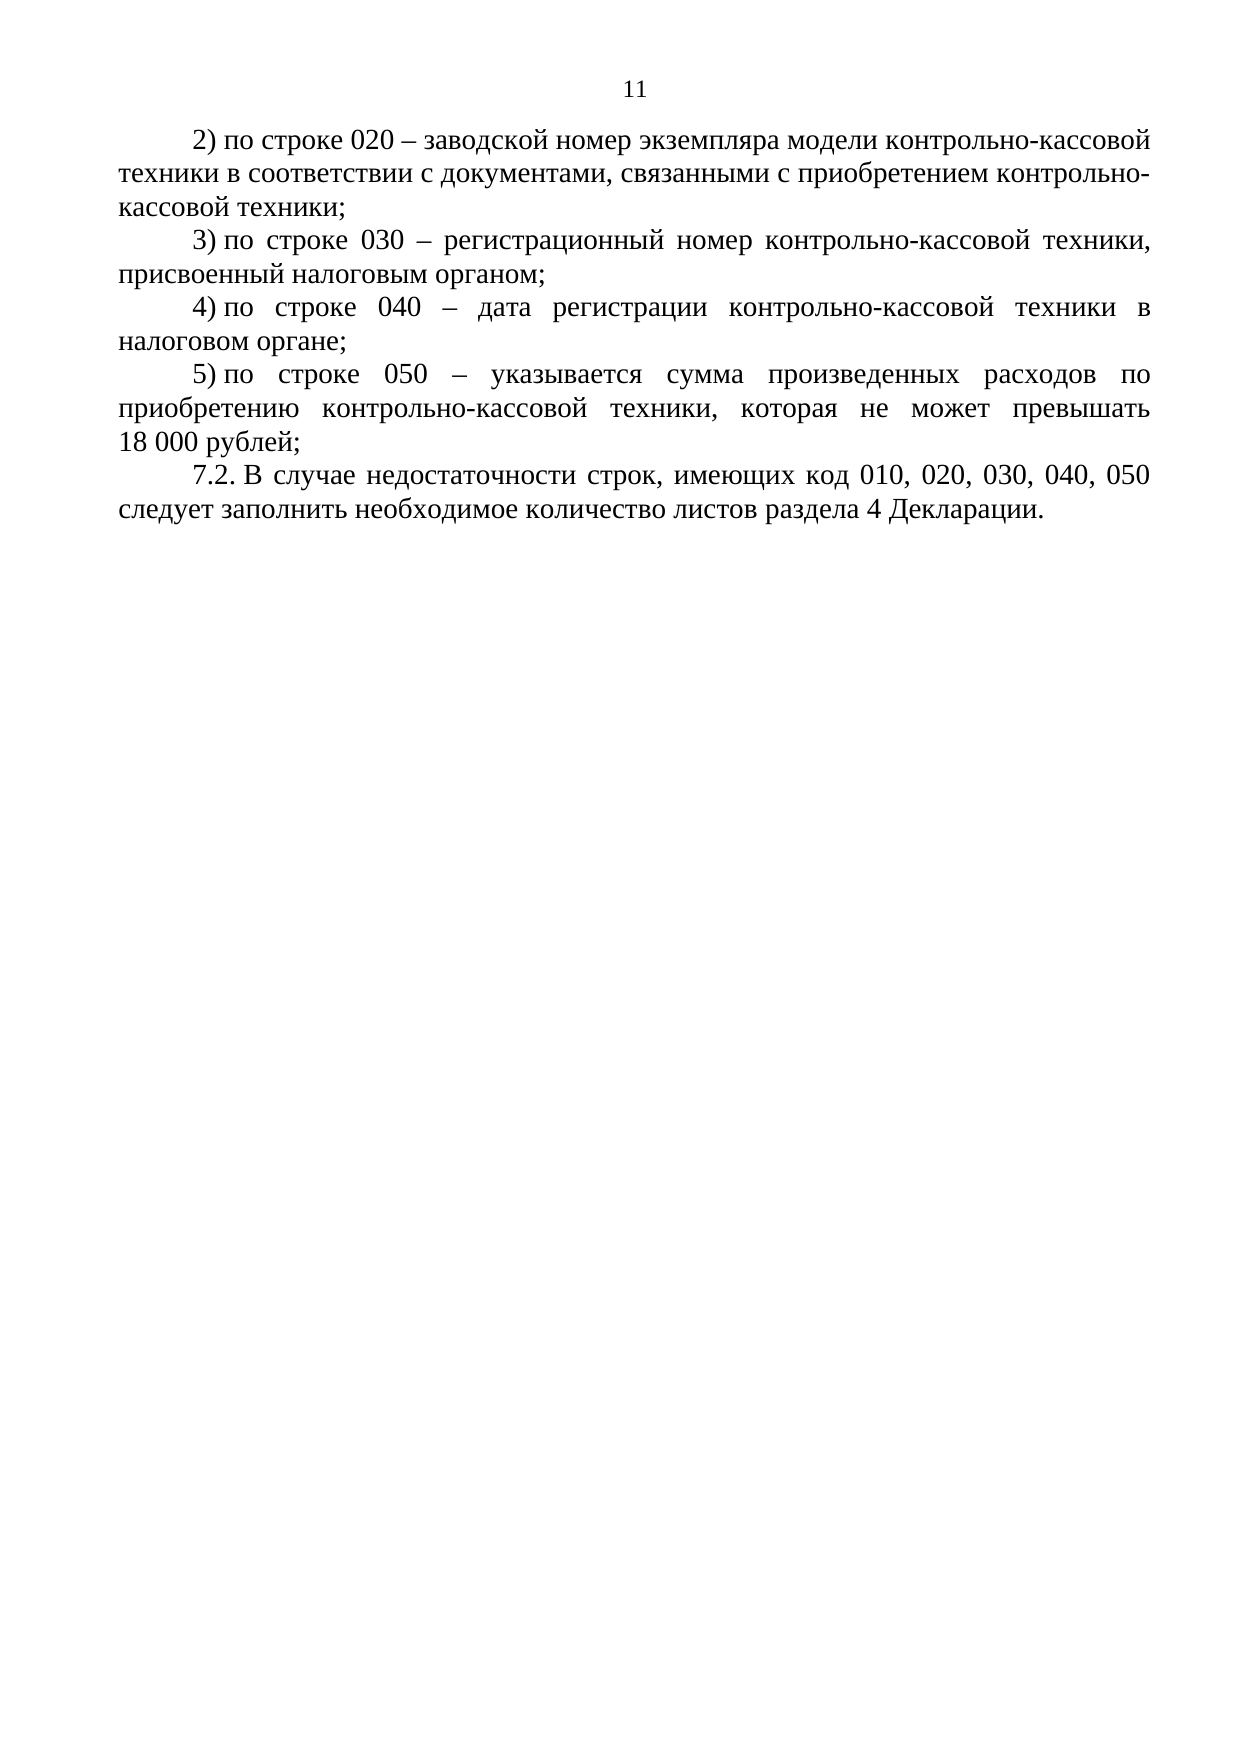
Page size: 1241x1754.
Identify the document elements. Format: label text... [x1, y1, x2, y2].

text 4) по строке 040 – дата регистрации контрольно-кассовой техники в налоговом органе; [118, 289, 1152, 357]
text 3) по строке 030 – регистрационный номер контрольно-кассовой техники, присвоенный налоговым органом; [118, 222, 1152, 289]
text 7.2. В случае недостаточности строк, имеющих код 010, 020, 030, 040, 050 следует заполнить необходимое количество листов раздела 4 Декларации. [118, 457, 1152, 524]
text 2) по строке 020 – заводской номер экземпляра модели контрольно-кассовой техники в соответствии с документами, связанными с приобретением контрольно-кассовой техники; [118, 122, 1152, 222]
text 5) по строке 050 – указывается сумма произведенных расходов по приобретению контрольно-кассовой техники, которая не может превышать 18 000 рублей; [118, 357, 1152, 457]
